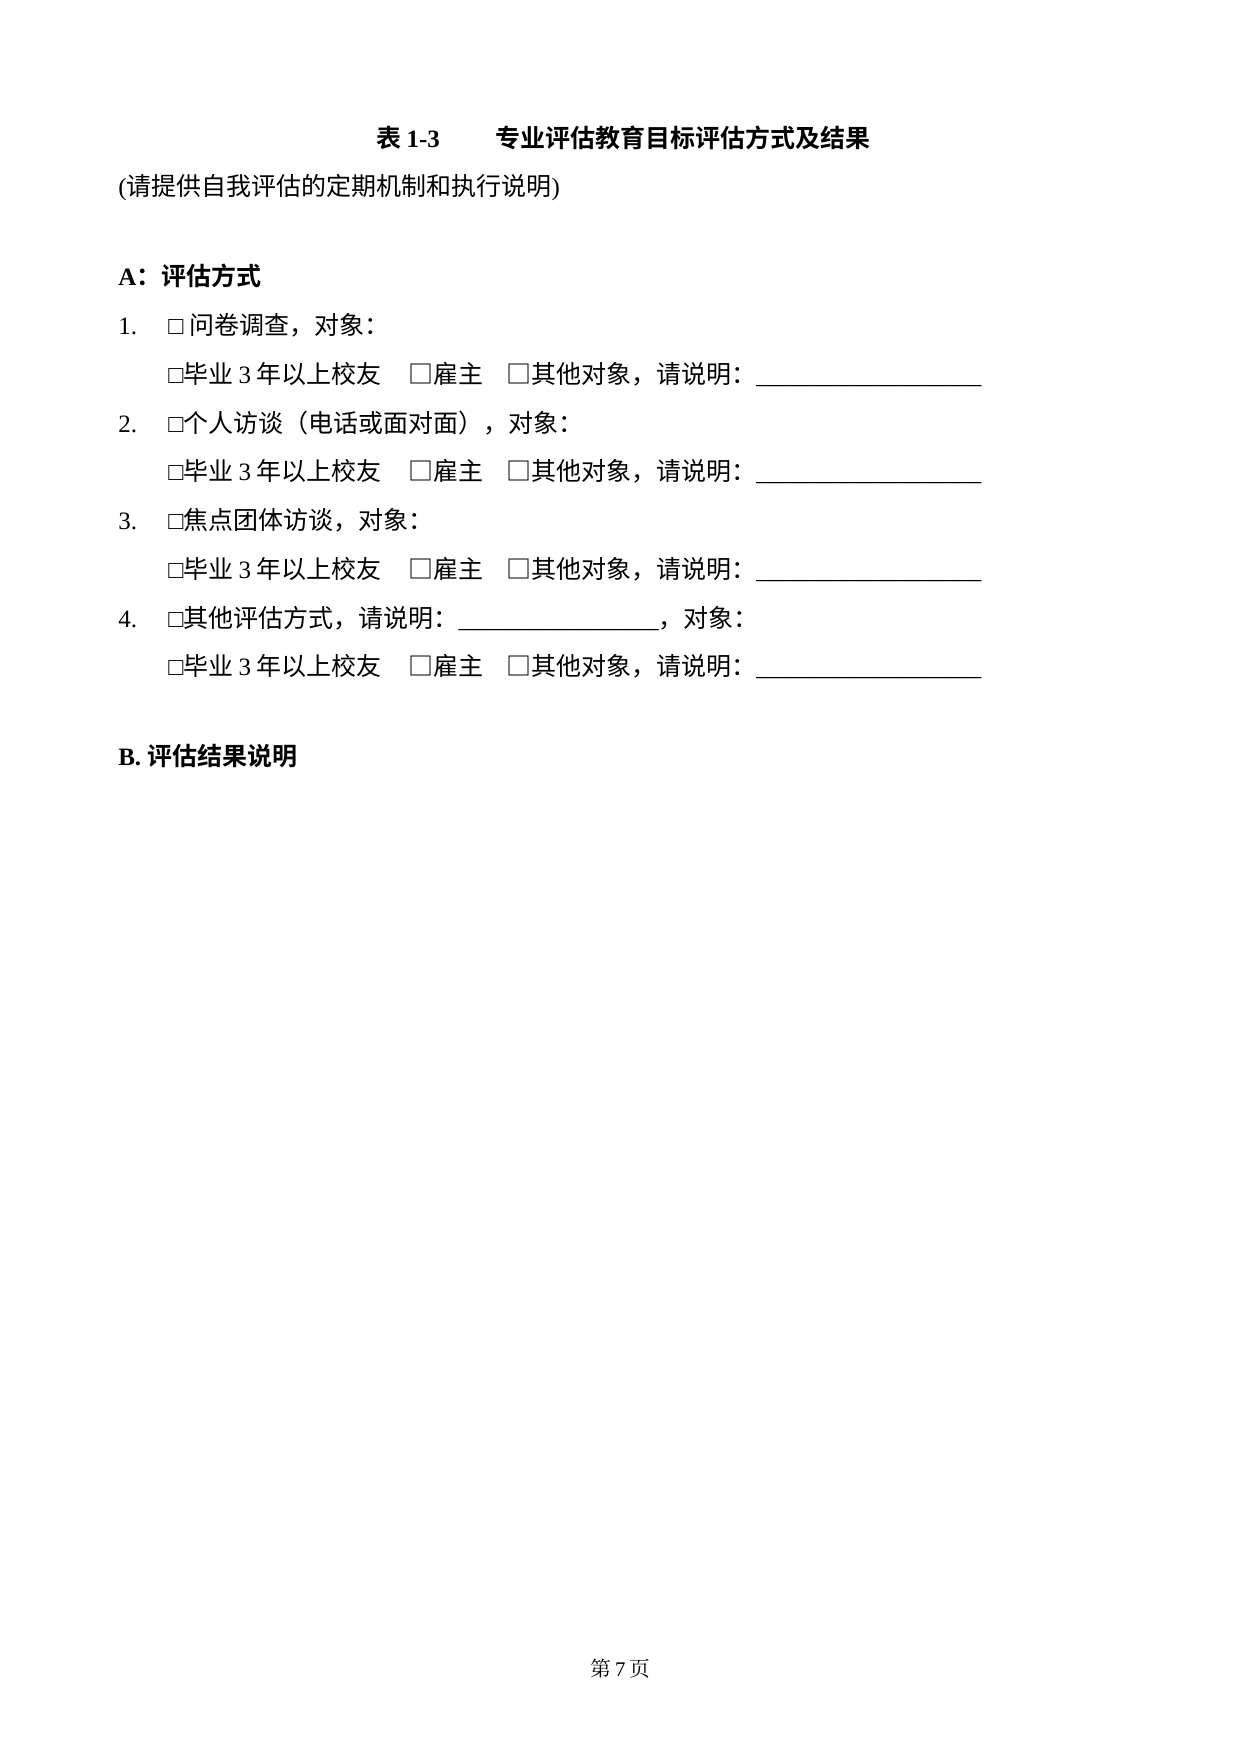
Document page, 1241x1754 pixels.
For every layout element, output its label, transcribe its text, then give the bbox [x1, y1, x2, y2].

text A：评估方式 [118, 257, 1122, 293]
list □ 问卷调查，对象： [118, 306, 1122, 342]
text 表1-3 专业评估教育目标评估方式及结果 [118, 118, 1122, 154]
text (请提供自我评估的定期机制和执行说明) [118, 167, 1122, 203]
list □焦点团体访谈，对象： [118, 501, 1122, 537]
text □毕业3年以上校友 □雇主 □其他对象，请说明：__________________ [118, 452, 1122, 488]
text □毕业3年以上校友 □雇主 □其他对象，请说明：__________________ [118, 647, 1122, 683]
text □毕业3年以上校友 □雇主 □其他对象，请说明：__________________ [118, 549, 1122, 586]
list □其他评估方式，请说明：________________，对象： [118, 598, 1122, 634]
list □个人访谈（电话或面对面），对象： [118, 403, 1122, 439]
text B. 评估结果说明 [118, 737, 1122, 773]
text □毕业3年以上校友 □雇主 □其他对象，请说明：__________________ [168, 354, 1122, 391]
